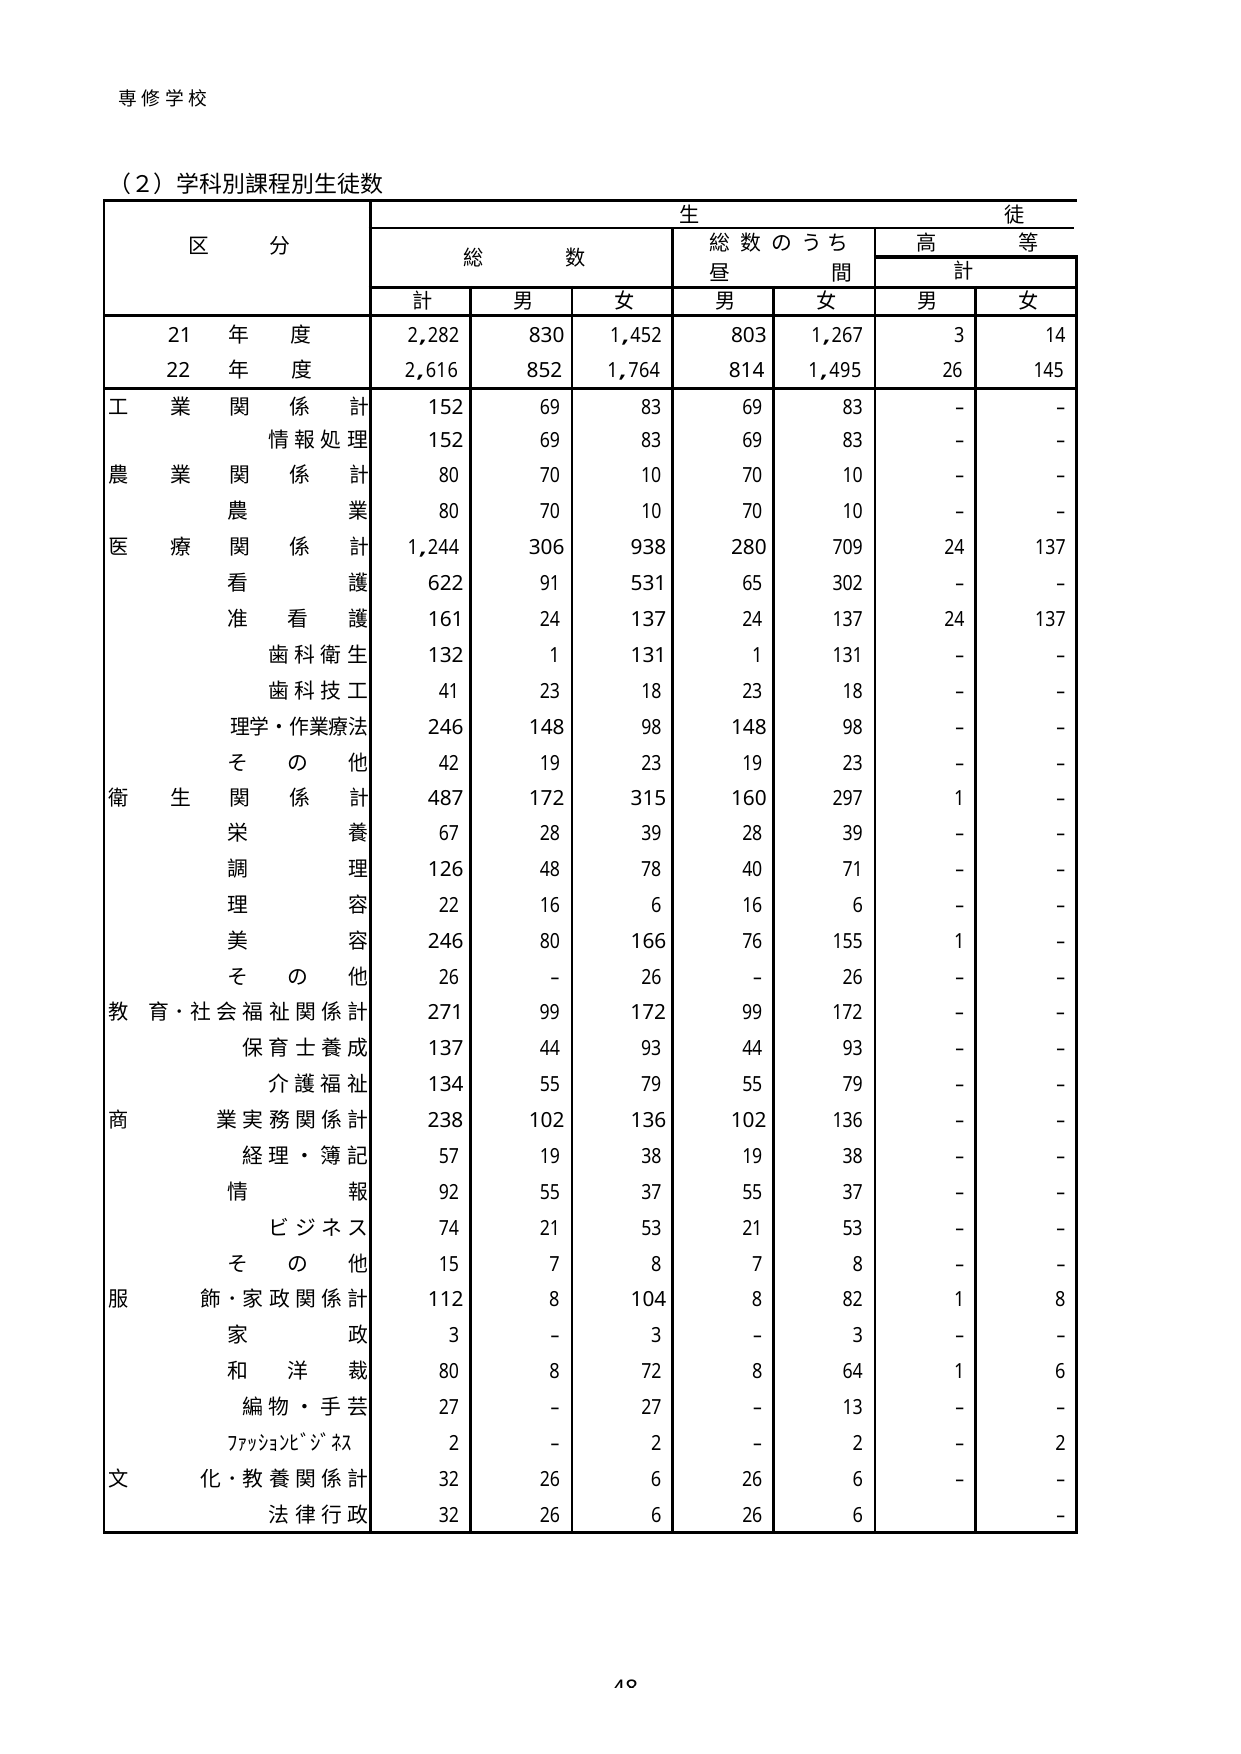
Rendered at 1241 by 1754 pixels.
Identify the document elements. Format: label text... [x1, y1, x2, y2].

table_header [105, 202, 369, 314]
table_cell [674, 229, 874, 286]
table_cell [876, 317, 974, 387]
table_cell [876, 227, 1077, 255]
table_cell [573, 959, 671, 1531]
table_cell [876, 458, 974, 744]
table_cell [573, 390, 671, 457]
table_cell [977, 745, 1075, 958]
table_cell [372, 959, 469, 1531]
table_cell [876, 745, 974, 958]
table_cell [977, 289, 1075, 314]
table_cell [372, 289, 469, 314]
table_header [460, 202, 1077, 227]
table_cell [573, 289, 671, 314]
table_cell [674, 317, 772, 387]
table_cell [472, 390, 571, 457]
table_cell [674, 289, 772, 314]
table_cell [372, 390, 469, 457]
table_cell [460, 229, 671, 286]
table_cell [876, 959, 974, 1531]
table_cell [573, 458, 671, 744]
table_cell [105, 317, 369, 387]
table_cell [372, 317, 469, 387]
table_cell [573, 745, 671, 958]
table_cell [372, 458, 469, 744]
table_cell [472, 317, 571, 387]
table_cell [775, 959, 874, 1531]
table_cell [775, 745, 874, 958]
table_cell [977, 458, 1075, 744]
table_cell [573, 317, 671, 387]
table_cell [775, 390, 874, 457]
text （２）学科別課程別生徒数 [108, 167, 1240, 199]
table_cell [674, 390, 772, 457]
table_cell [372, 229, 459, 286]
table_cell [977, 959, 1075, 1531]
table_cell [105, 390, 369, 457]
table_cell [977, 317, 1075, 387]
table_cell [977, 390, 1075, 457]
text 専 修 学 校 [118, 86, 1240, 111]
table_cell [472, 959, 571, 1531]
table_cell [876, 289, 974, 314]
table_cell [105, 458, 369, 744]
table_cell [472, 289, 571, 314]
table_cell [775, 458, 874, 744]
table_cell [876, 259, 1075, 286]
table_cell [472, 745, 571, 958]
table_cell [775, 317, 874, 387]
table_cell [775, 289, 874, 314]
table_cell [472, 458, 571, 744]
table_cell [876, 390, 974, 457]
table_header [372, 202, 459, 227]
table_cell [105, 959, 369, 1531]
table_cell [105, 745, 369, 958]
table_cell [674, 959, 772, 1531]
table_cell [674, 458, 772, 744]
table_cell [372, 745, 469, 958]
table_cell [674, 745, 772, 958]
